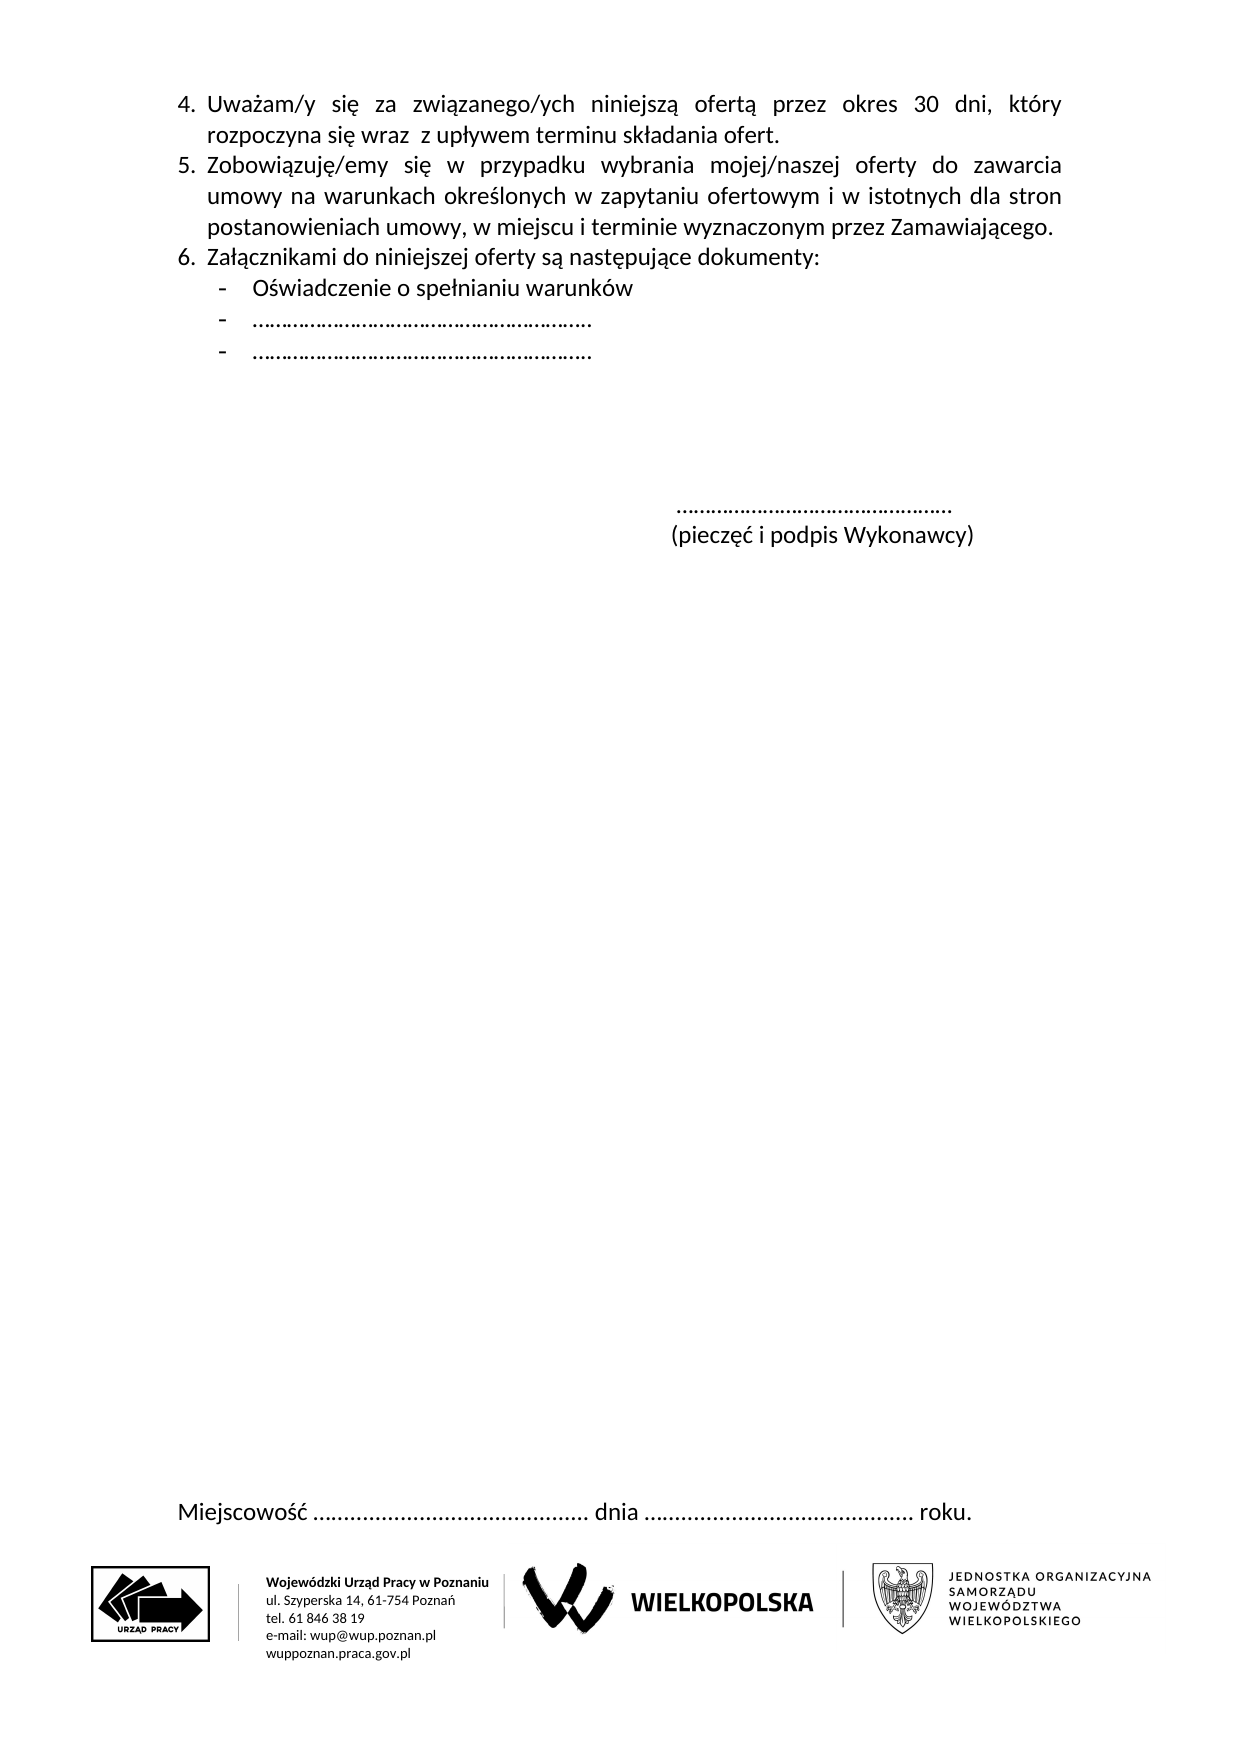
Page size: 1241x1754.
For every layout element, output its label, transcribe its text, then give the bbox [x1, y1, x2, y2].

picture [91, 1566, 210, 1642]
list Zobowiązuję/emy się w przypadku wybrania mojej/naszej oferty do zawarcia umowy na warunkach określonych w zapytaniu ofertowym i w istotnych dla stron postanowieniach umowy, w miejscu i terminie wyznaczonym przez Zamawiającego. [177, 150, 1063, 241]
text Miejscowość …......................................... dnia …........................................ roku. [177, 1496, 1063, 1527]
list Oświadczenie o spełnianiu warunków [215, 272, 1063, 303]
list Uważam/y się za związanego/ych niniejszą ofertą przez okres 30 dni, który rozpoczyna się wraz z upływem terminu składania ofert. [177, 89, 1063, 150]
list Załącznikami do niniejszej oferty są następujące dokumenty: [177, 241, 1063, 272]
text ………………………………………… [620, 489, 1063, 520]
text (pieczęć i podpis Wykonawcy) [177, 520, 1063, 550]
picture [507, 1543, 1166, 1654]
list ………………………………………………….. [215, 303, 1063, 335]
list ………………………………………………….. [215, 335, 1063, 367]
